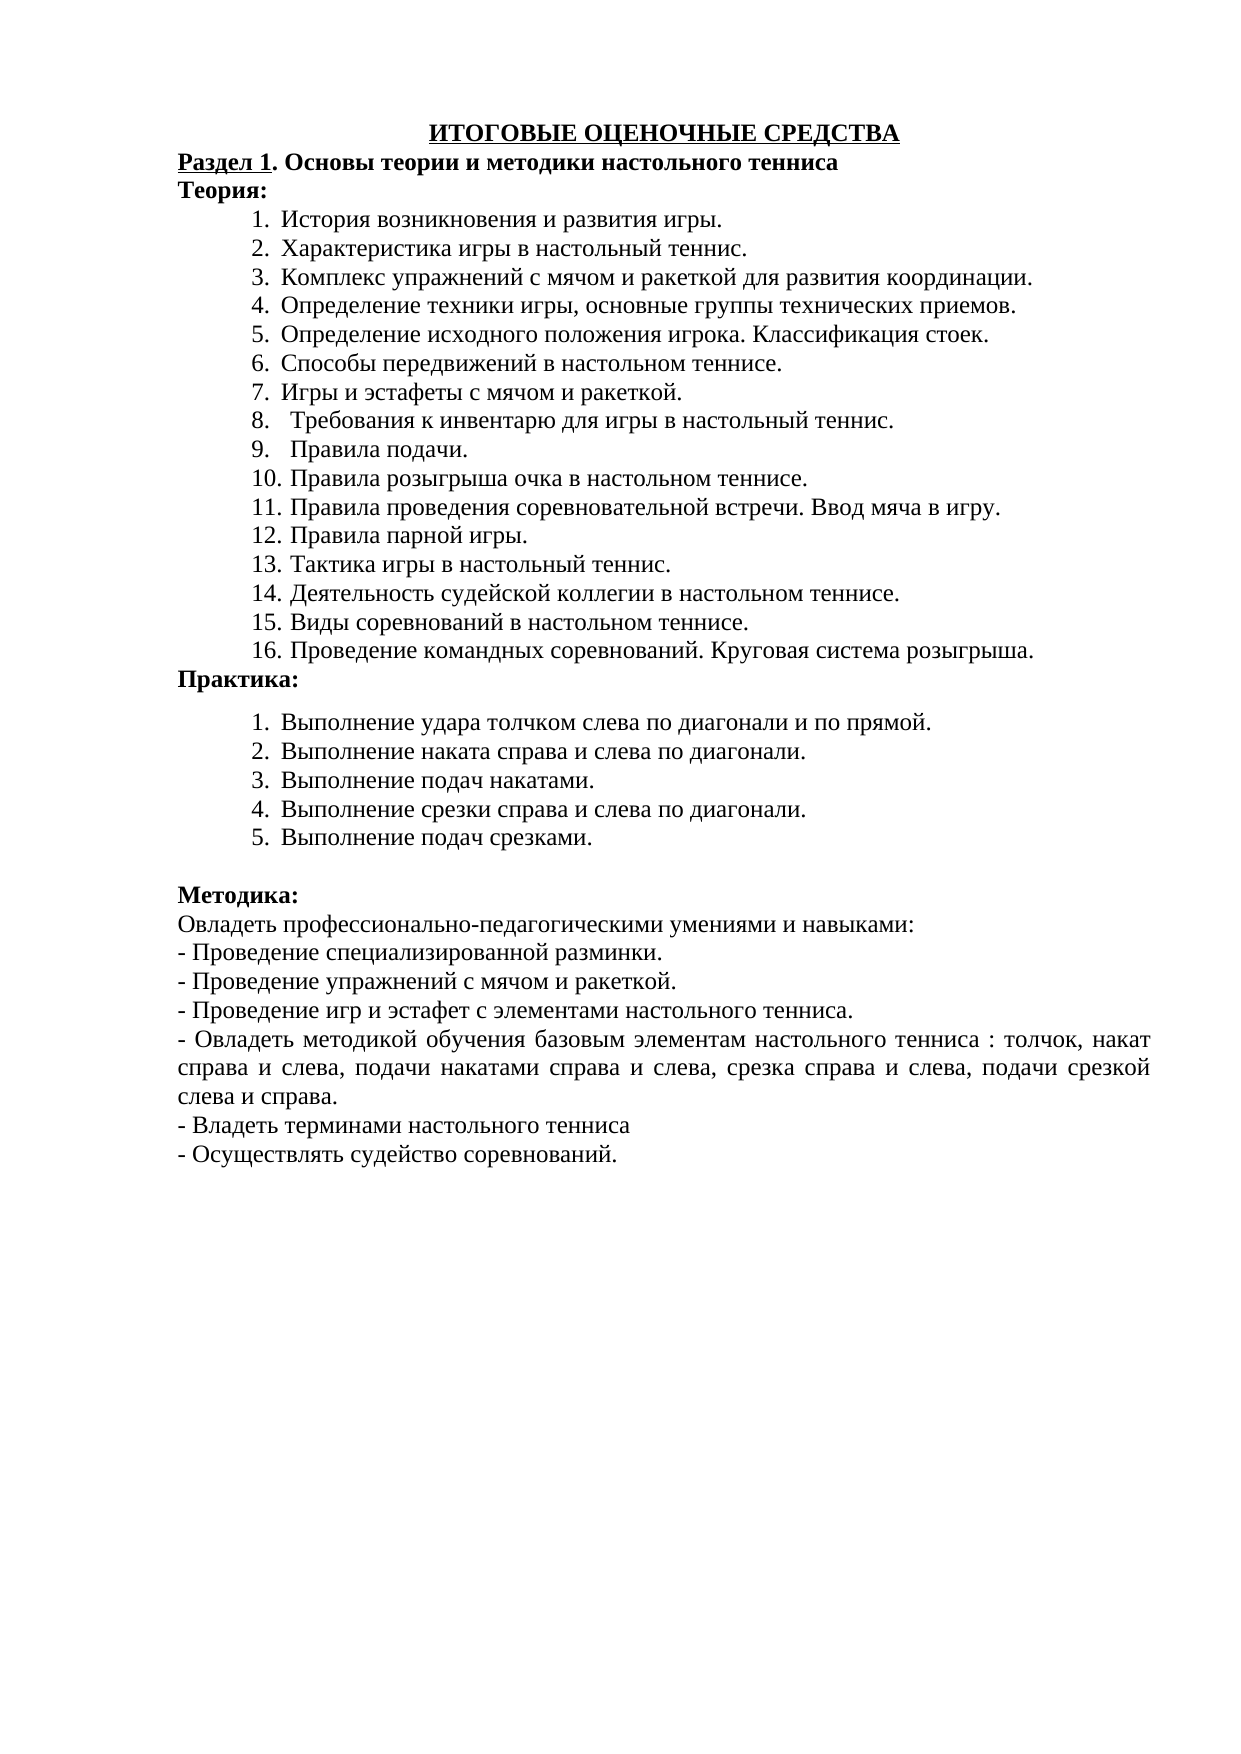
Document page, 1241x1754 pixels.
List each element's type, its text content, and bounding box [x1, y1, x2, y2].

list Характеристика игры в настольный теннис. [177, 233, 1152, 262]
list Комплекс упражнений с мячом и ракеткой для развития координации. [177, 262, 1152, 291]
text - Проведение специализированной разминки. [177, 937, 1152, 966]
text Методика: Овладеть профессионально-педагогическими умениями и навыками: [177, 880, 1152, 937]
text Теория: [177, 176, 1152, 204]
list История возникновения и развития игры. [177, 204, 1152, 233]
list Выполнение срезки справа и слева по диагонали. [251, 794, 1152, 822]
text Раздел 1. Основы теории и методики настольного тенниса [177, 147, 1152, 176]
list Проведение командных соревнований. Круговая система розыгрыша. [177, 636, 1152, 664]
list Деятельность судейской коллегии в настольном теннисе. [177, 578, 1152, 607]
list Определение техники игры, основные группы технических приемов. [177, 291, 1152, 319]
list Выполнение наката справа и слева по диагонали. [251, 736, 1152, 765]
list Игры и эстафеты с мячом и ракеткой. [177, 377, 1152, 406]
text - Осуществлять судейство соревнований. [177, 1139, 1152, 1167]
list Выполнение подач срезками. [251, 822, 1152, 851]
list Способы передвижений в настольном теннисе. [177, 348, 1152, 377]
list Тактика игры в настольный теннис. [177, 549, 1152, 578]
text - Проведение упражнений с мячом и ракеткой. [177, 966, 1152, 995]
list Правила проведения соревновательной встречи. Ввод мяча в игру. [177, 492, 1152, 521]
text - Проведение игр и эстафет с элементами настольного тенниса. [177, 995, 1152, 1024]
list Выполнение удара толчком слева по диагонали и по прямой. [251, 707, 1152, 736]
text - Овладеть методикой обучения базовым элементам настольного тенниса : толчок, накат справа и слева, подачи накатами справа и слева, срезка справа и слева, подачи срезкой слева и справа. [177, 1024, 1152, 1110]
list Определение исходного положения игрока. Классификация стоек. [177, 319, 1152, 348]
list Правила розыгрыша очка в настольном теннисе. [177, 463, 1152, 492]
subtitle Практика: [177, 664, 1152, 693]
list Выполнение подач накатами. [251, 765, 1152, 794]
text - Владеть терминами настольного тенниса [177, 1110, 1152, 1139]
text ИТОГОВЫЕ ОЦЕНОЧНЫЕ СРЕДСТВА [177, 118, 1152, 147]
list Виды соревнований в настольном теннисе. [177, 607, 1152, 636]
list Правила подачи. [177, 434, 1152, 463]
list Правила парной игры. [177, 521, 1152, 549]
list Требования к инвентарю для игры в настольный теннис. [177, 406, 1152, 434]
